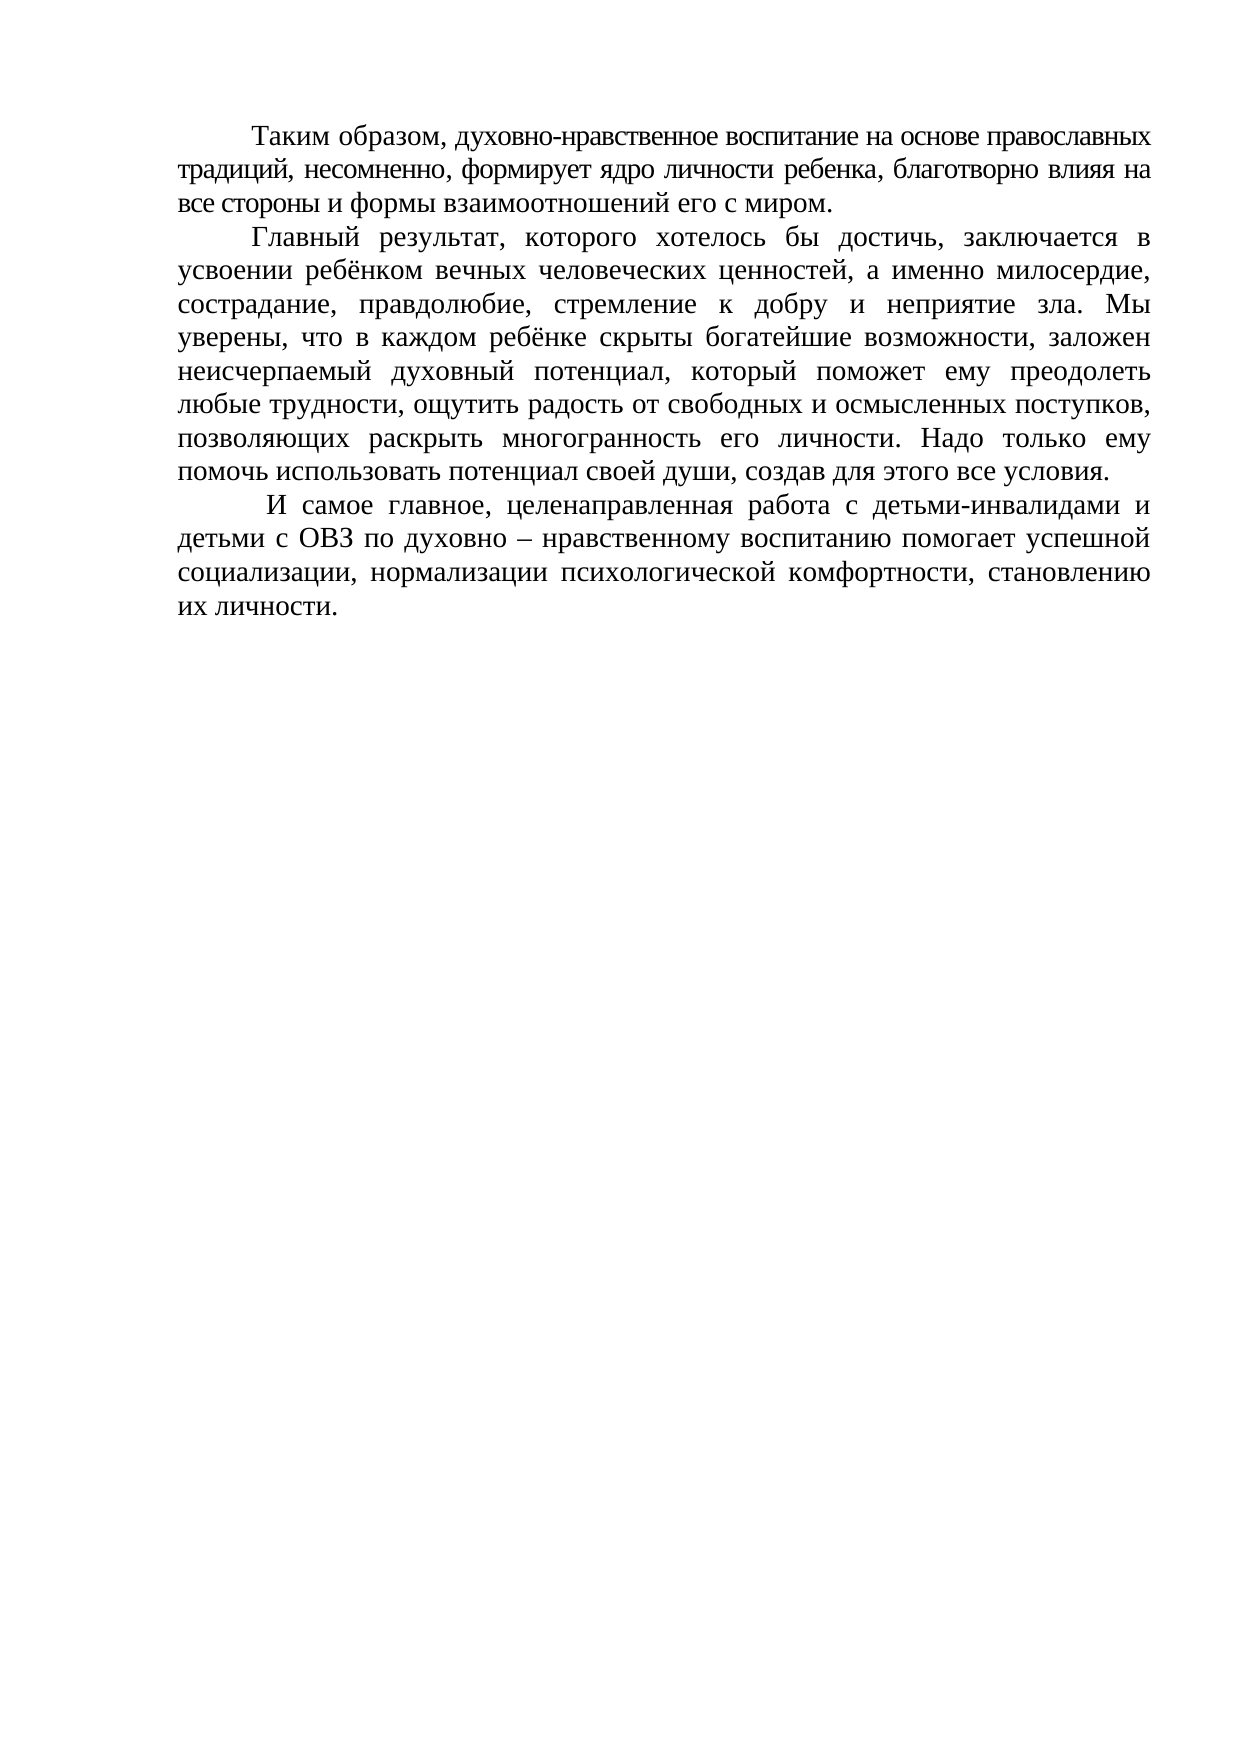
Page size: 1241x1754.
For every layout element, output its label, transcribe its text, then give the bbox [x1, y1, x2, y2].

text И самое главное, целенаправленная работа с детьми-инвалидами и детьми с ОВЗ по духовно – нравственному воспитанию помогает успешной социализации, нормализации психологической комфортности, становлению их личности. [177, 487, 1152, 621]
text Таким образом, духовно-нравственное воспитание на основе православных традиций, несомненно, формирует ядро личности ребенка, благотворно влияя на все стороны и формы взаимоотношений его с миром. [177, 118, 1152, 219]
text Главный результат, которого хотелось бы достичь, заключается в усвоении ребёнком вечных человеческих ценностей, а именно милосердие, сострадание, правдолюбие, стремление к добру и неприятие зла. Мы уверены, что в каждом ребёнке скрыты богатейшие возможности, заложен неисчерпаемый духовный потенциал, который поможет ему преодолеть любые трудности, ощутить радость от свободных и осмысленных поступков, позволяющих раскрыть многогранность его личности. Надо только ему помочь использовать потенциал своей души, создав для этого все условия. [177, 219, 1152, 487]
